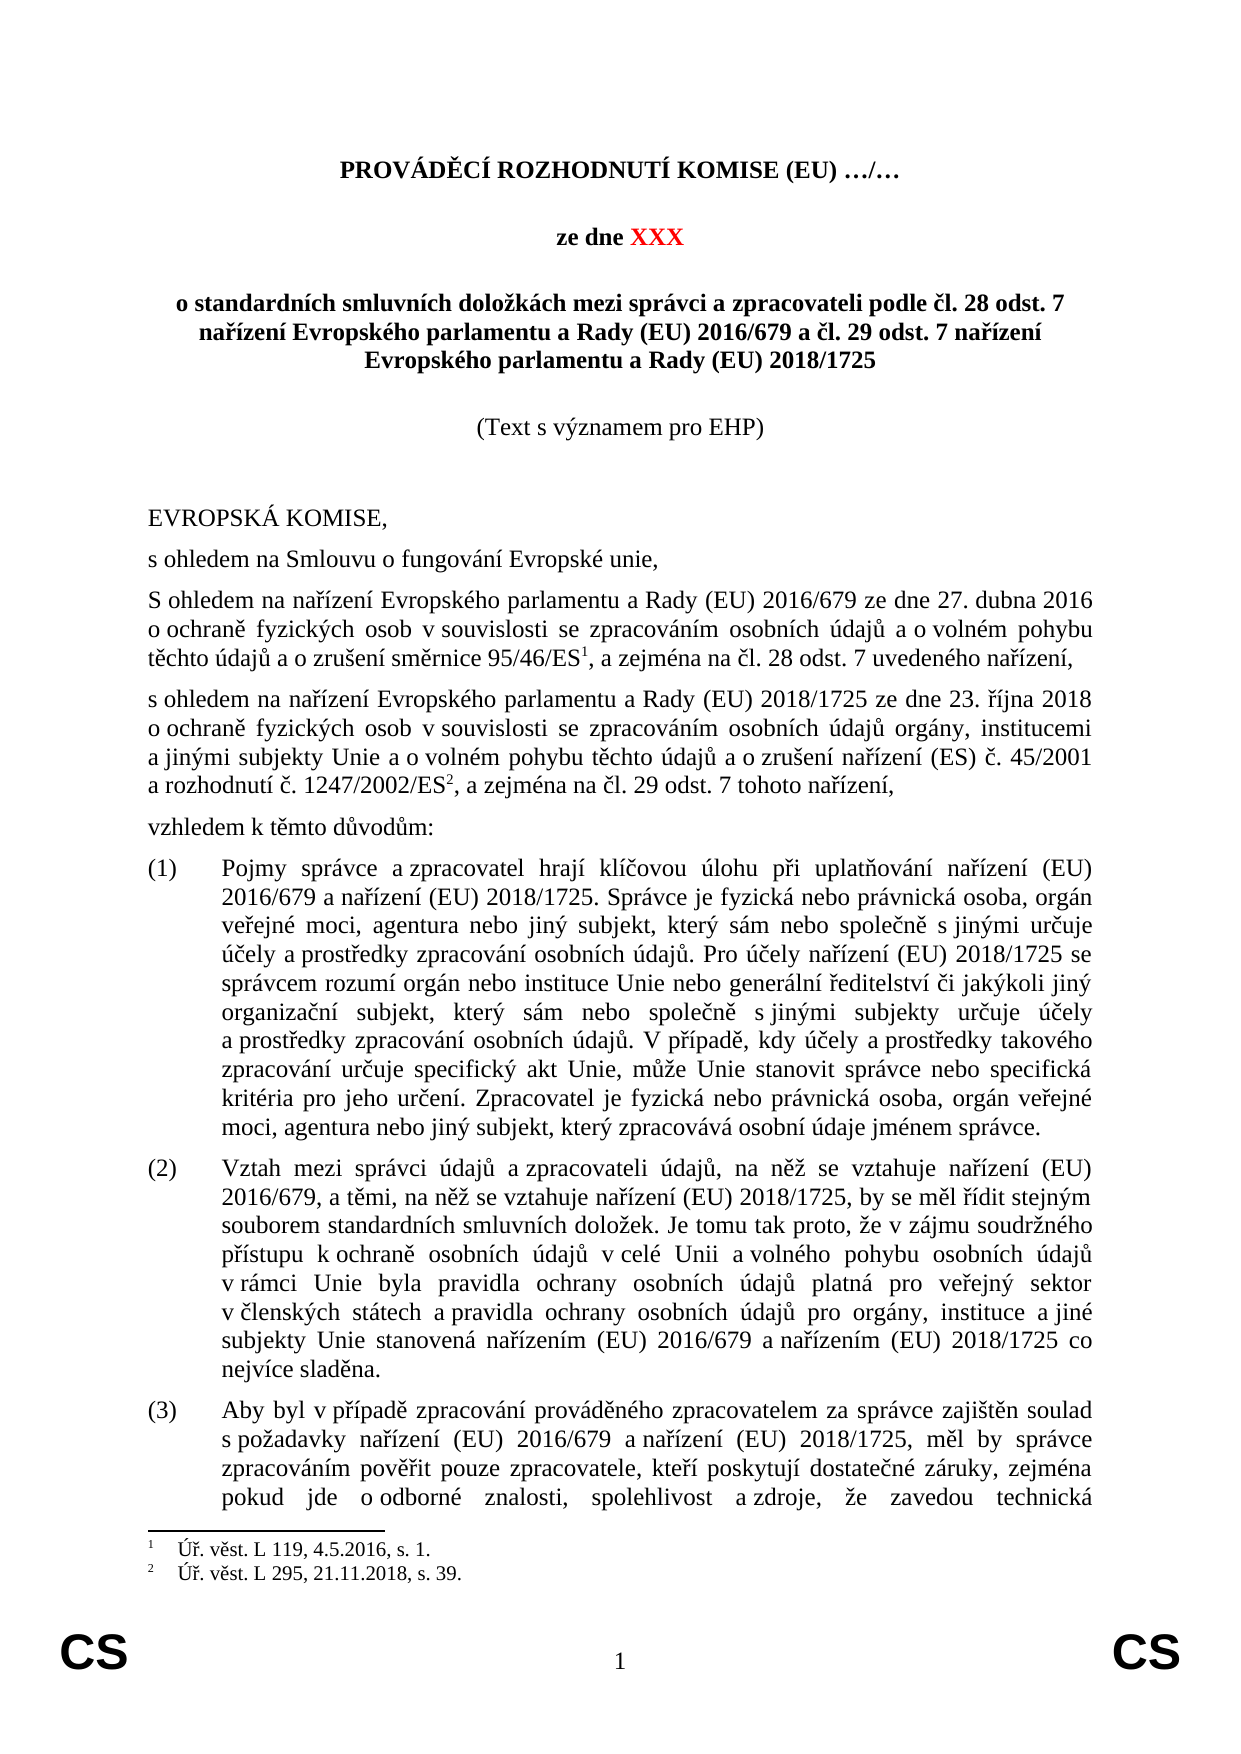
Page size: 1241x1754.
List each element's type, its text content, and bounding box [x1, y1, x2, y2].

text s ohledem na Smlouvu o fungování Evropské unie, [148, 544, 1093, 573]
text ze dne XXX [148, 222, 1093, 251]
text s ohledem na nařízení Evropského parlamentu a Rady (EU) 2018/1725 ze dne 23. října 2018 o ochraně fyzických osob v souvislosti se zpracováním osobních údajů orgány, institucemi a jinými subjekty Unie a o volném pohybu těchto údajů a o zrušení nařízení (ES) č. 45/2001 a rozhodnutí č. 1247/2002/ES, a zejména na čl. 29 odst. 7 tohoto nařízení, [148, 684, 1093, 799]
text (Text s významem pro EHP) [148, 412, 1093, 441]
text S ohledem na nařízení Evropského parlamentu a Rady (EU) 2016/679 ze dne 27. dubna 2016 o ochraně fyzických osob v souvislosti se zpracováním osobních údajů a o volném pohybu těchto údajů a o zrušení směrnice 95/46/ES, a zejména na čl. 28 odst. 7 uvedeného nařízení, [148, 586, 1093, 672]
list Pojmy správce a zpracovatel hrají klíčovou úlohu při uplatňování nařízení (EU) 2016/679 a nařízení (EU) 2018/1725. Správce je fyzická nebo právnická osoba, orgán veřejné moci, agentura nebo jiný subjekt, který sám nebo společně s jinými určuje účely a prostředky zpracování osobních údajů. Pro účely nařízení (EU) 2018/1725 se správcem rozumí orgán nebo instituce Unie nebo generální ředitelství či jakýkoli jiný organizační subjekt, který sám nebo společně s jinými subjekty určuje účely a prostředky zpracování osobních údajů. V případě, kdy účely a prostředky takového zpracování určuje specifický akt Unie, může Unie stanovit správce nebo specifická kritéria pro jeho určení. Zpracovatel je fyzická nebo právnická osoba, orgán veřejné moci, agentura nebo jiný subjekt, který zpracovává osobní údaje jménem správce. [148, 853, 1093, 1141]
text Vztah mezi správci údajů a zpracovateli údajů, na něž se vztahuje nařízení (EU) 2016/679, a těmi, na něž se vztahuje nařízení (EU) 2018/1725, by se měl řídit stejným souborem standardních smluvních doložek. Je tomu tak proto, že v zájmu soudržného přístupu k ochraně osobních údajů v celé Unii a volného pohybu osobních údajů v rámci Unie byla pravidla ochrany osobních údajů platná pro veřejný sektor v členských státech a pravidla ochrany osobních údajů pro orgány, instituce a jiné subjekty Unie stanovená nařízením (EU) 2016/679 a nařízením (EU) 2018/1725 co nejvíce sladěna. [148, 1153, 1093, 1383]
text vzhledem k těmto důvodům: [148, 812, 1093, 841]
text EVROPSKÁ KOMISE, [148, 503, 1093, 532]
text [148, 1396, 1093, 1511]
text o standardních smluvních doložkách mezi správci a zpracovateli podle čl. 28 odst. 7 nařízení Evropského parlamentu a Rady (EU) 2016/679 a čl. 29 odst. 7 nařízení Evropského parlamentu a Rady (EU) 2018/1725 [148, 288, 1093, 374]
text PROVÁDĚCÍ ROZHODNUTÍ KOMISE (EU) …/… [148, 156, 1093, 184]
